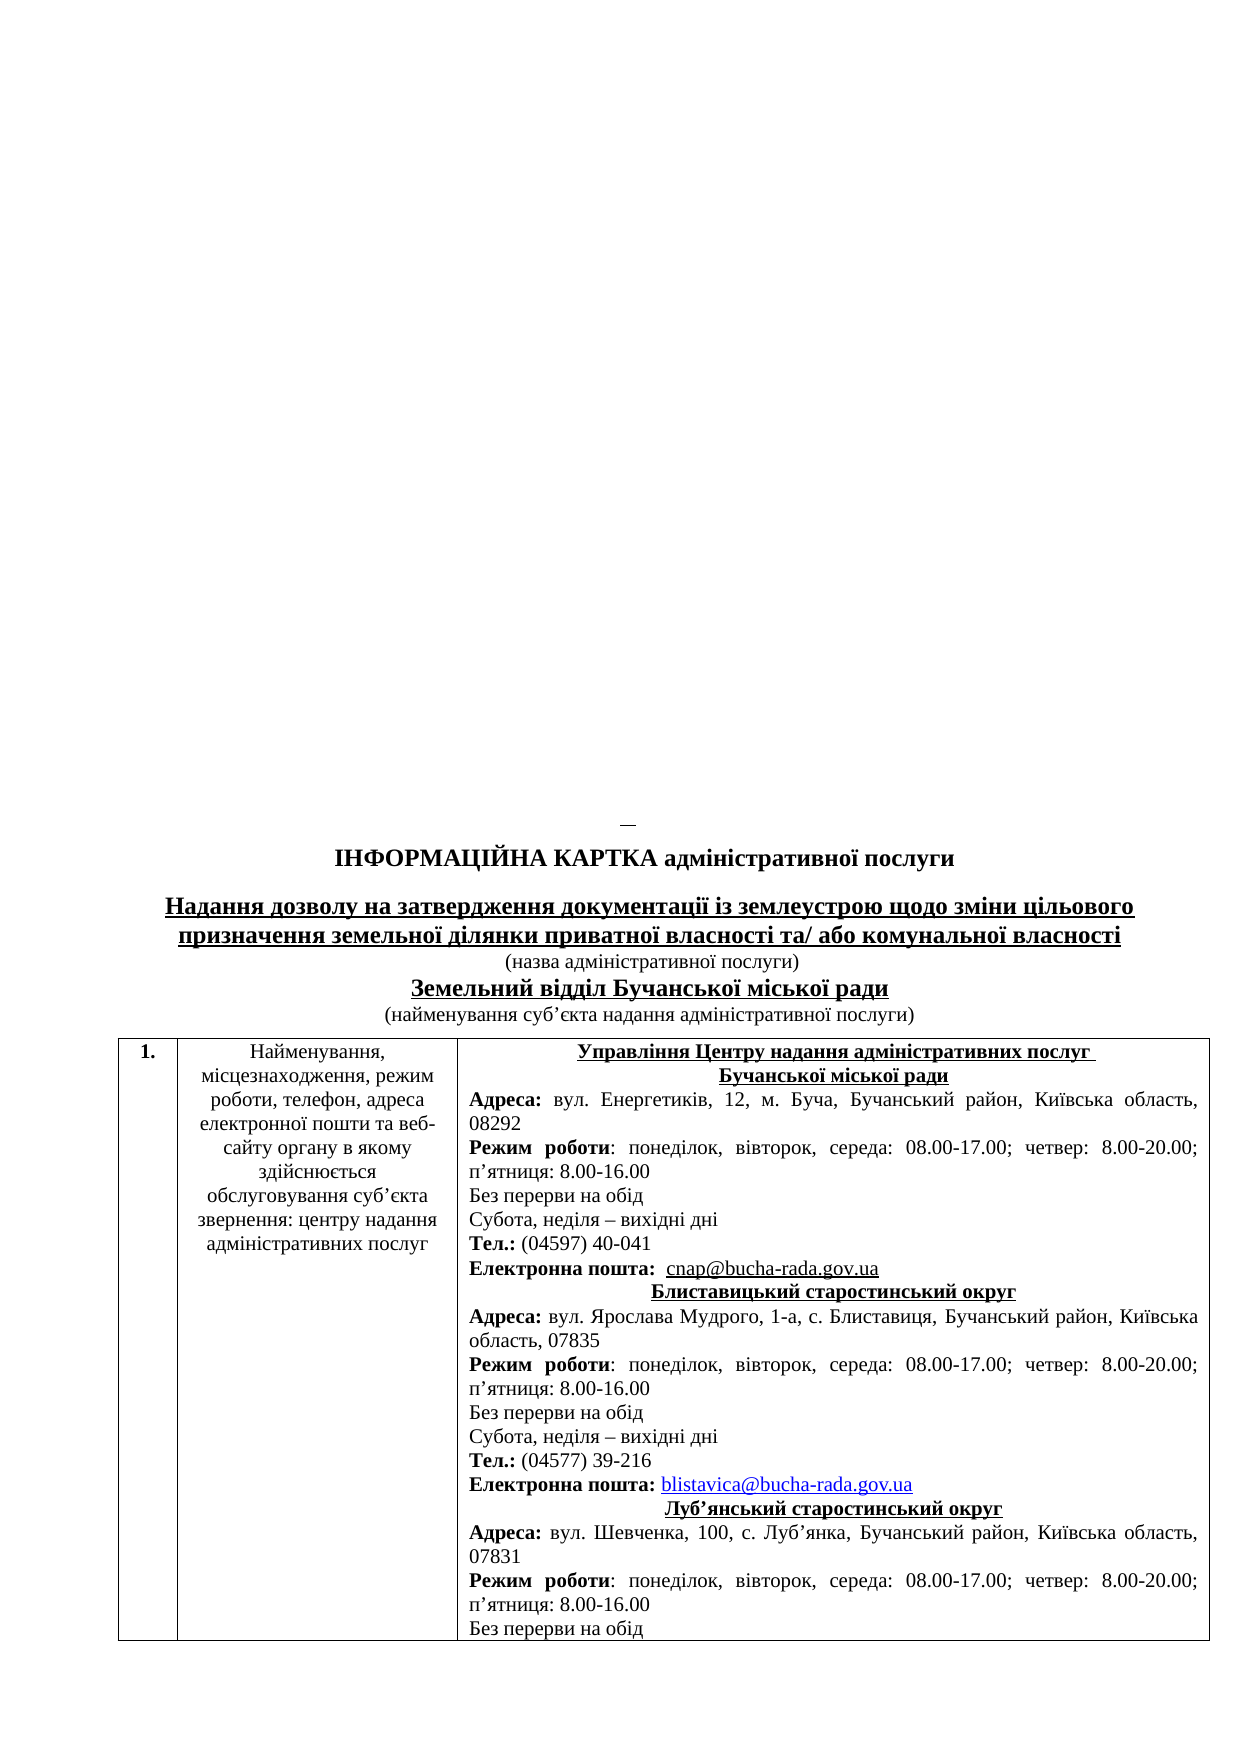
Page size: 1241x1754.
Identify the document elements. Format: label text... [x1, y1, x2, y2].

table_header 1. [119, 1039, 177, 1640]
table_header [458, 1039, 1209, 1640]
text (найменування суб’єкта надання адміністративної послуги) [148, 1002, 1152, 1026]
text Земельний відділ Бучанської міської ради [148, 973, 1152, 1002]
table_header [178, 1039, 457, 1640]
text (назва адміністративної послуги) [148, 949, 1152, 973]
text Надання дозволу на затвердження документації із землеустрою щодо зміни цільового призначення земельної ділянки приватної власності та/ або комунальної власності [148, 891, 1152, 949]
text ІНФОРМАЦІЙНА КАРТКА адміністративної послуги [325, 843, 964, 872]
